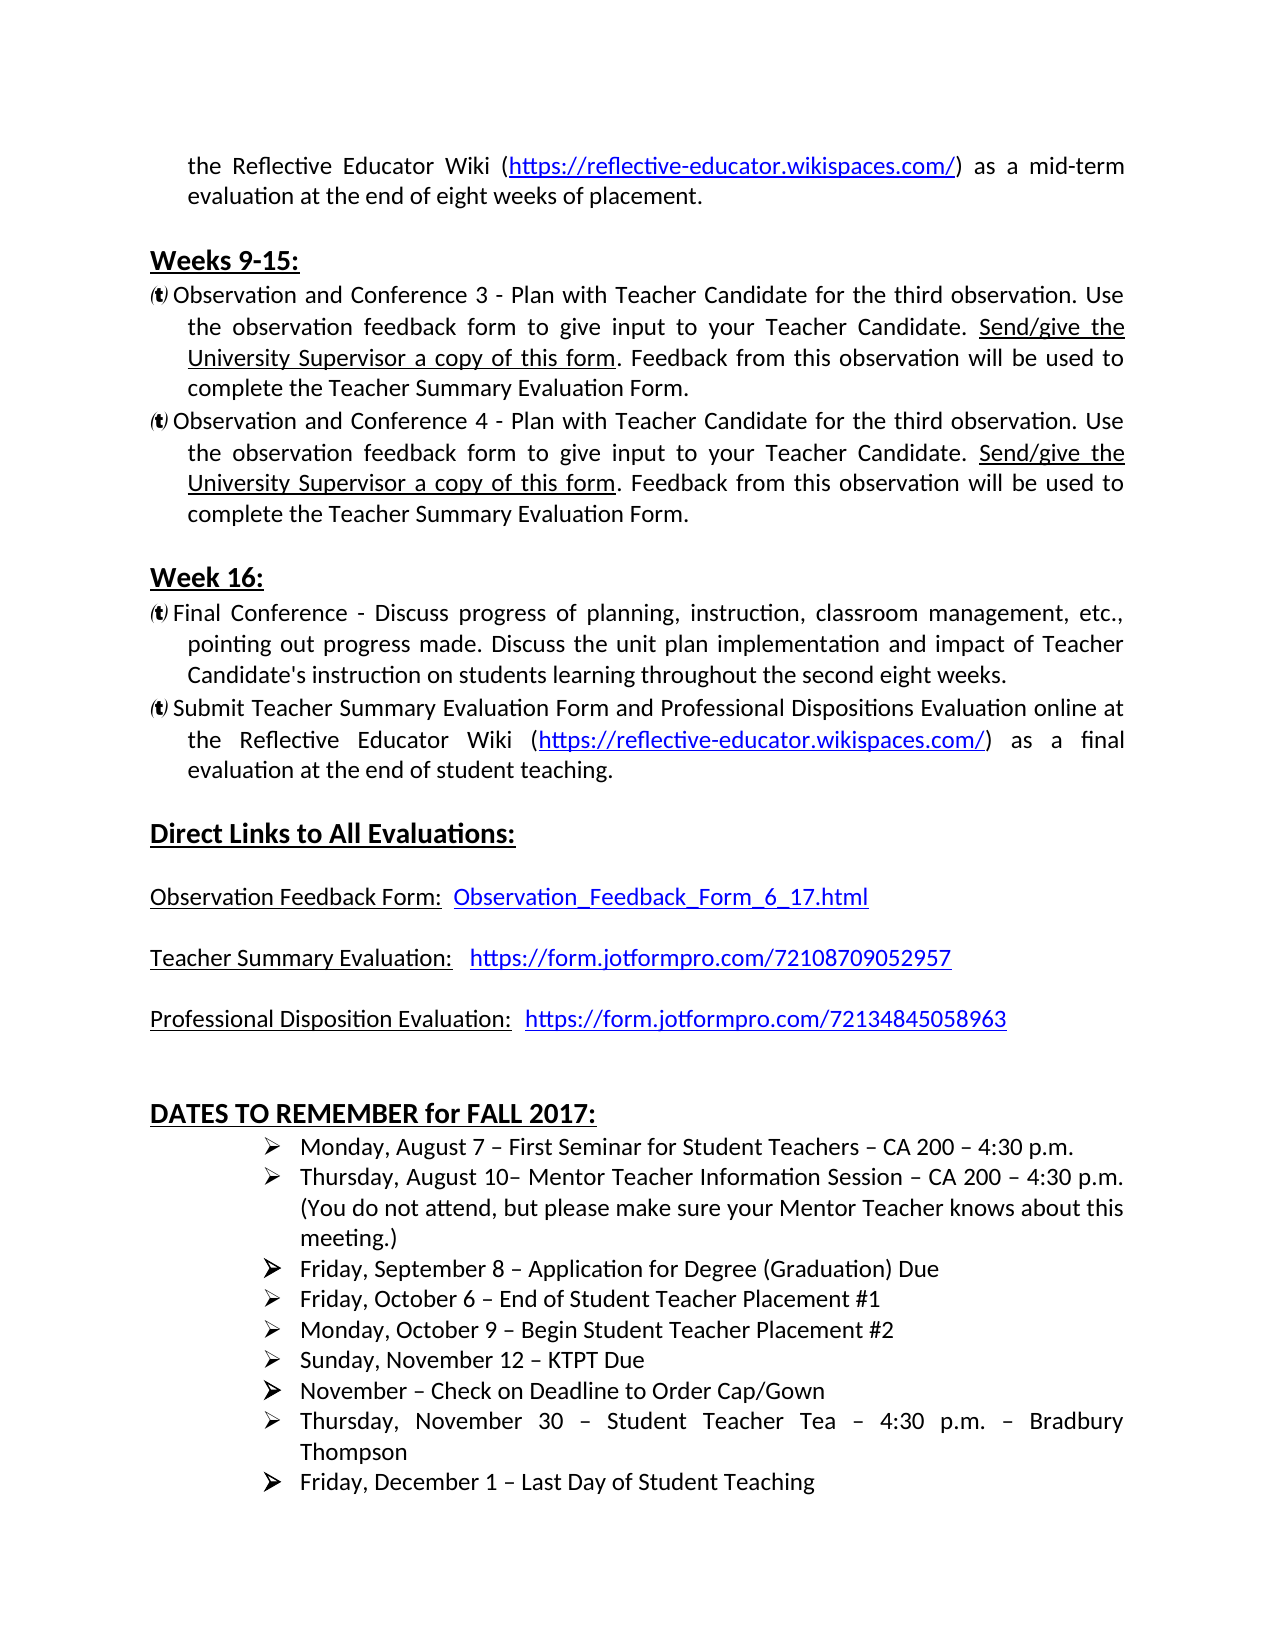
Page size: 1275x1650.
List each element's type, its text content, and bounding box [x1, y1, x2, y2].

list Observation and Conference 3 - Plan with Teacher Candidate for the third observation. Use the observation feedback form to give input to your Teacher Candidate. Send/give the University Supervisor a copy of this form. Feedback from this observation will be used to complete the Teacher Summary Evaluation Form. [150, 277, 1125, 403]
list Thursday, November 30 – Student Teacher Tea – 4:30 p.m. – Bradbury Thompson [262, 1405, 1125, 1466]
list Monday, October 9 – Begin Student Teacher Placement #2 [262, 1314, 1125, 1344]
text Weeks 9-15: [150, 242, 1125, 277]
list November – Check on Deadline to Order Cap/Gown [262, 1375, 1125, 1405]
list Sunday, November 12 – KTPT Due [262, 1344, 1125, 1375]
text DATES TO REMEMBER for FALL 2017: [150, 1095, 1125, 1131]
list Final Conference - Discuss progress of planning, instruction, classroom management, etc., pointing out progress made. Discuss the unit plan implementation and impact of Teacher Candidate's instruction on students learning throughout the second eight weeks. [150, 594, 1125, 690]
text Week 16: [150, 559, 1125, 594]
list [150, 150, 1125, 211]
text Direct Links to All Evaluations: [150, 815, 1125, 851]
list Friday, October 6 – End of Student Teacher Placement #1 [262, 1283, 1125, 1314]
list Monday, August 7 – First Seminar for Student Teachers – CA 200 – 4:30 p.m. [262, 1131, 1125, 1161]
list Thursday, August 10– Mentor Teacher Information Session – CA 200 – 4:30 p.m. (You do not attend, but please make sure your Mentor Teacher knows about this meeting.) [262, 1161, 1125, 1253]
list Submit Teacher Summary Evaluation Form and Professional Dispositions Evaluation online at the Reflective Educator Wiki (https://reflective-educator.wikispaces.com/) as a final evaluation at the end of student teaching. [150, 690, 1125, 785]
list Observation and Conference 4 - Plan with Teacher Candidate for the third observation. Use the observation feedback form to give input to your Teacher Candidate. Send/give the University Supervisor a copy of this form. Feedback from this observation will be used to complete the Teacher Summary Evaluation Form. [150, 403, 1125, 528]
text Teacher Summary Evaluation: https://form.jotformpro.com/72108709052957 [150, 942, 1125, 973]
list Friday, December 1 – Last Day of Student Teaching [262, 1466, 1125, 1497]
list Friday, September 8 – Application for Degree (Graduation) Due [262, 1253, 1125, 1283]
text Observation Feedback Form: Observation_Feedback_Form_6_17.html [150, 881, 1125, 912]
text Professional Disposition Evaluation: https://form.jotformpro.com/72134845058963 [150, 1003, 1125, 1034]
